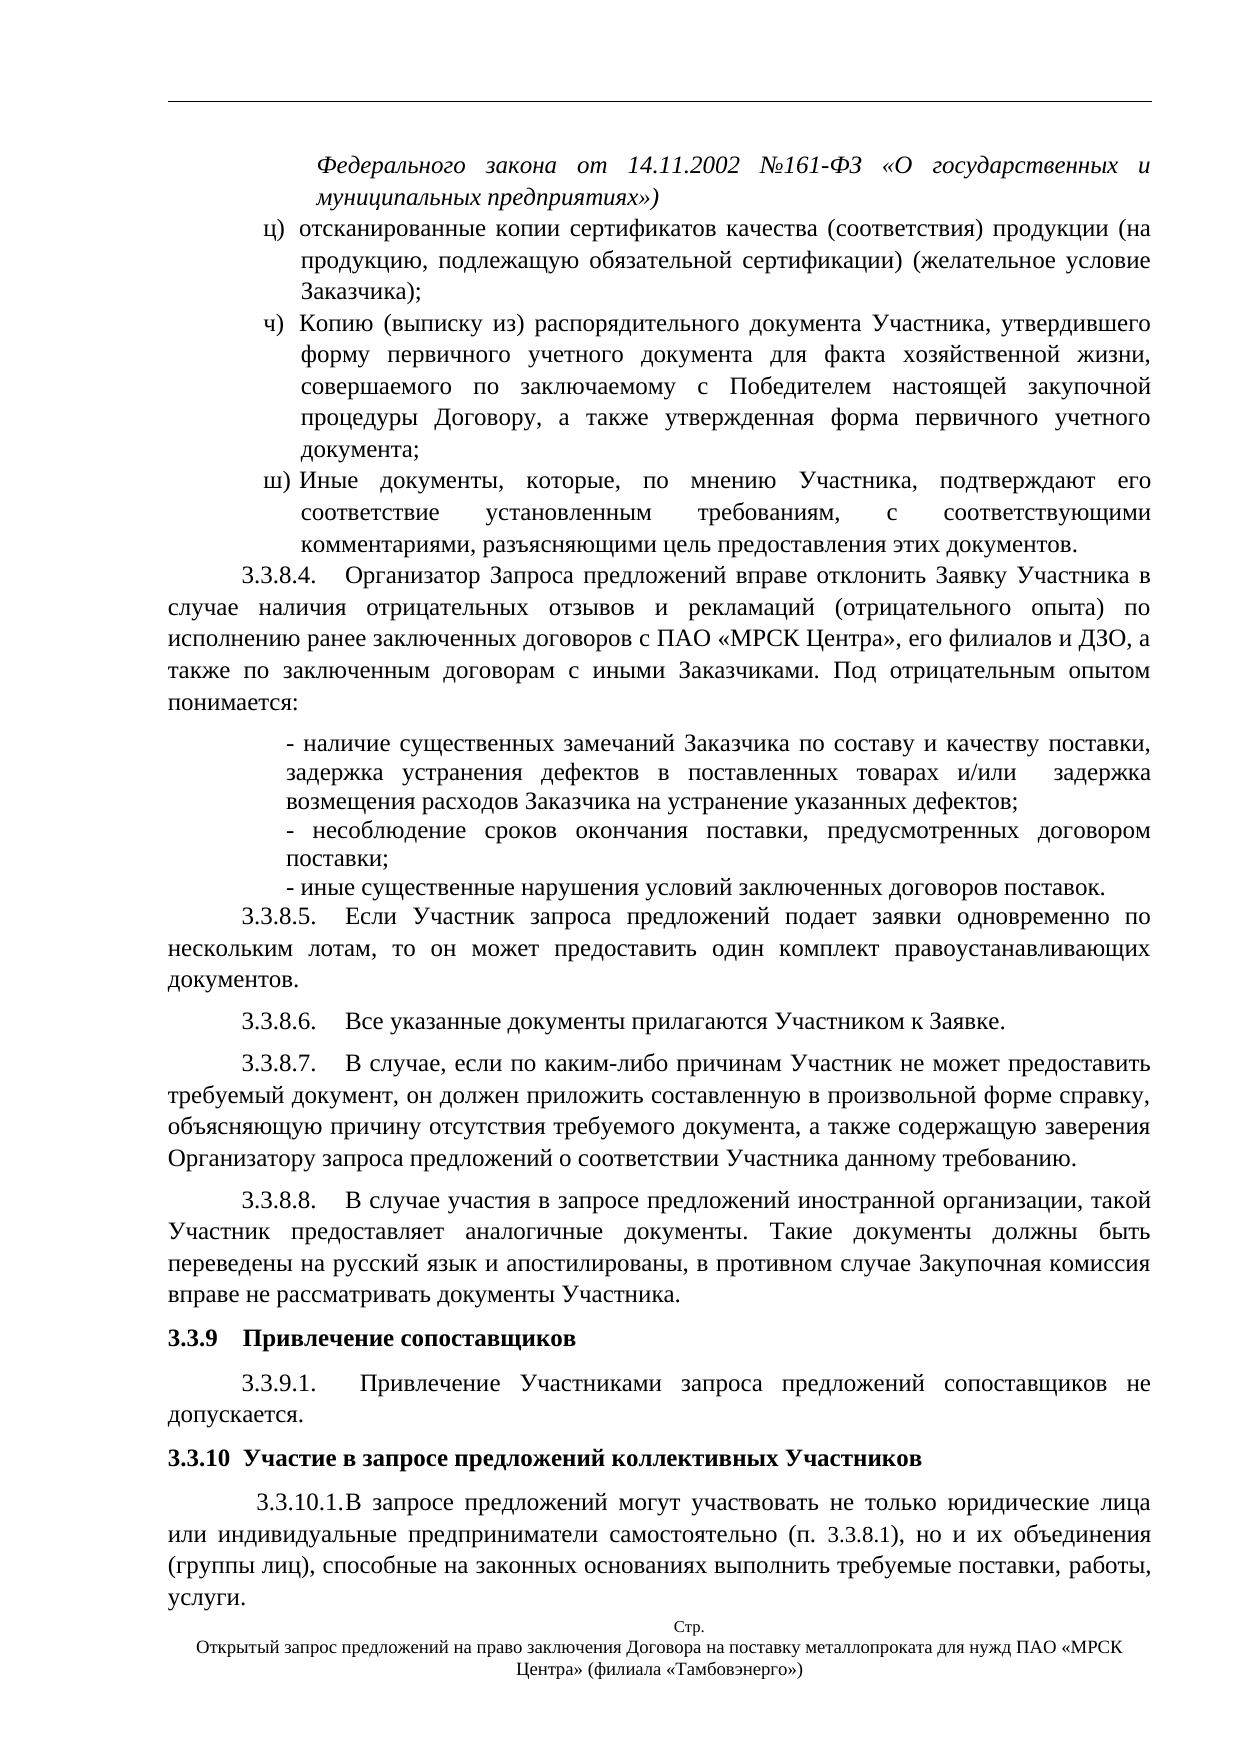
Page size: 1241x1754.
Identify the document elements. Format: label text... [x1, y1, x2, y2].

subtitle Привлечение сопоставщиков [168, 1323, 1152, 1352]
list Если Участник запроса предложений подает заявки одновременно по нескольким лотам, то он может предоставить один комплект правоустанавливающих документов. [168, 901, 1152, 993]
list В запросе предложений могут участвовать не только юридические лица или индивидуальные предприниматели самостоятельно (п. 3.3.8.1), но и их объединения (группы лиц), способные на законных основаниях выполнить требуемые поставки, работы, услуги. [168, 1487, 1152, 1611]
list отсканированные копии сертификатов качества (соответствия) продукции (на продукцию, подлежащую обязательной сертификации) (желательное условие Заказчика); [263, 213, 1152, 305]
list Все указанные документы прилагаются Участником к Заявке. [168, 1006, 1152, 1035]
list Привлечение Участниками запроса предложений сопоставщиков не допускается. [168, 1368, 1152, 1428]
list Иные документы, которые, по мнению Участника, подтверждают его соответствие установленным требованиям, с соответствующими комментариями, разъясняющими цель предоставления этих документов. [263, 466, 1152, 557]
list Копию (выписку из) распорядительного документа Участника, утвердившего форму первичного учетного документа для факта хозяйственной жизни, совершаемого по заключаемому с Победителем настоящей закупочной процедуры Договору, а также утвержденная форма первичного учетного документа; [263, 308, 1152, 463]
list - иные существенные нарушения условий заключенных договоров поставок. [286, 872, 1152, 901]
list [316, 150, 1152, 210]
list - несоблюдение сроков окончания поставки, предусмотренных договором поставки; [286, 815, 1152, 872]
list Организатор Запроса предложений вправе отклонить Заявку Участника в случае наличия отрицательных отзывов и рекламаций (отрицательного опыта) по исполнению ранее заключенных договоров с ПАО «МРСК Центра», его филиалов и ДЗО, а также по заключенным договорам с иными Заказчиками. Под отрицательным опытом понимается: [168, 560, 1152, 715]
list - наличие существенных замечаний Заказчика по составу и качеству поставки, задержка устранения дефектов в поставленных товарах и/или задержка возмещения расходов Заказчика на устранение указанных дефектов; [286, 728, 1152, 815]
list В случае, если по каким-либо причинам Участник не может предоставить требуемый документ, он должен приложить составленную в произвольной форме справку, объясняющую причину отсутствия требуемого документа, а также содержащую заверения Организатору запроса предложений о соответствии Участника данному требованию. [168, 1048, 1152, 1172]
subtitle Участие в запросе предложений коллективных Участников [168, 1443, 1152, 1472]
list В случае участия в запросе предложений иностранной организации, такой Участник предоставляет аналогичные документы. Такие документы должны быть переведены на русский язык и апостилированы, в противном случае Закупочная комиссия вправе не рассматривать документы Участника. [168, 1185, 1152, 1308]
